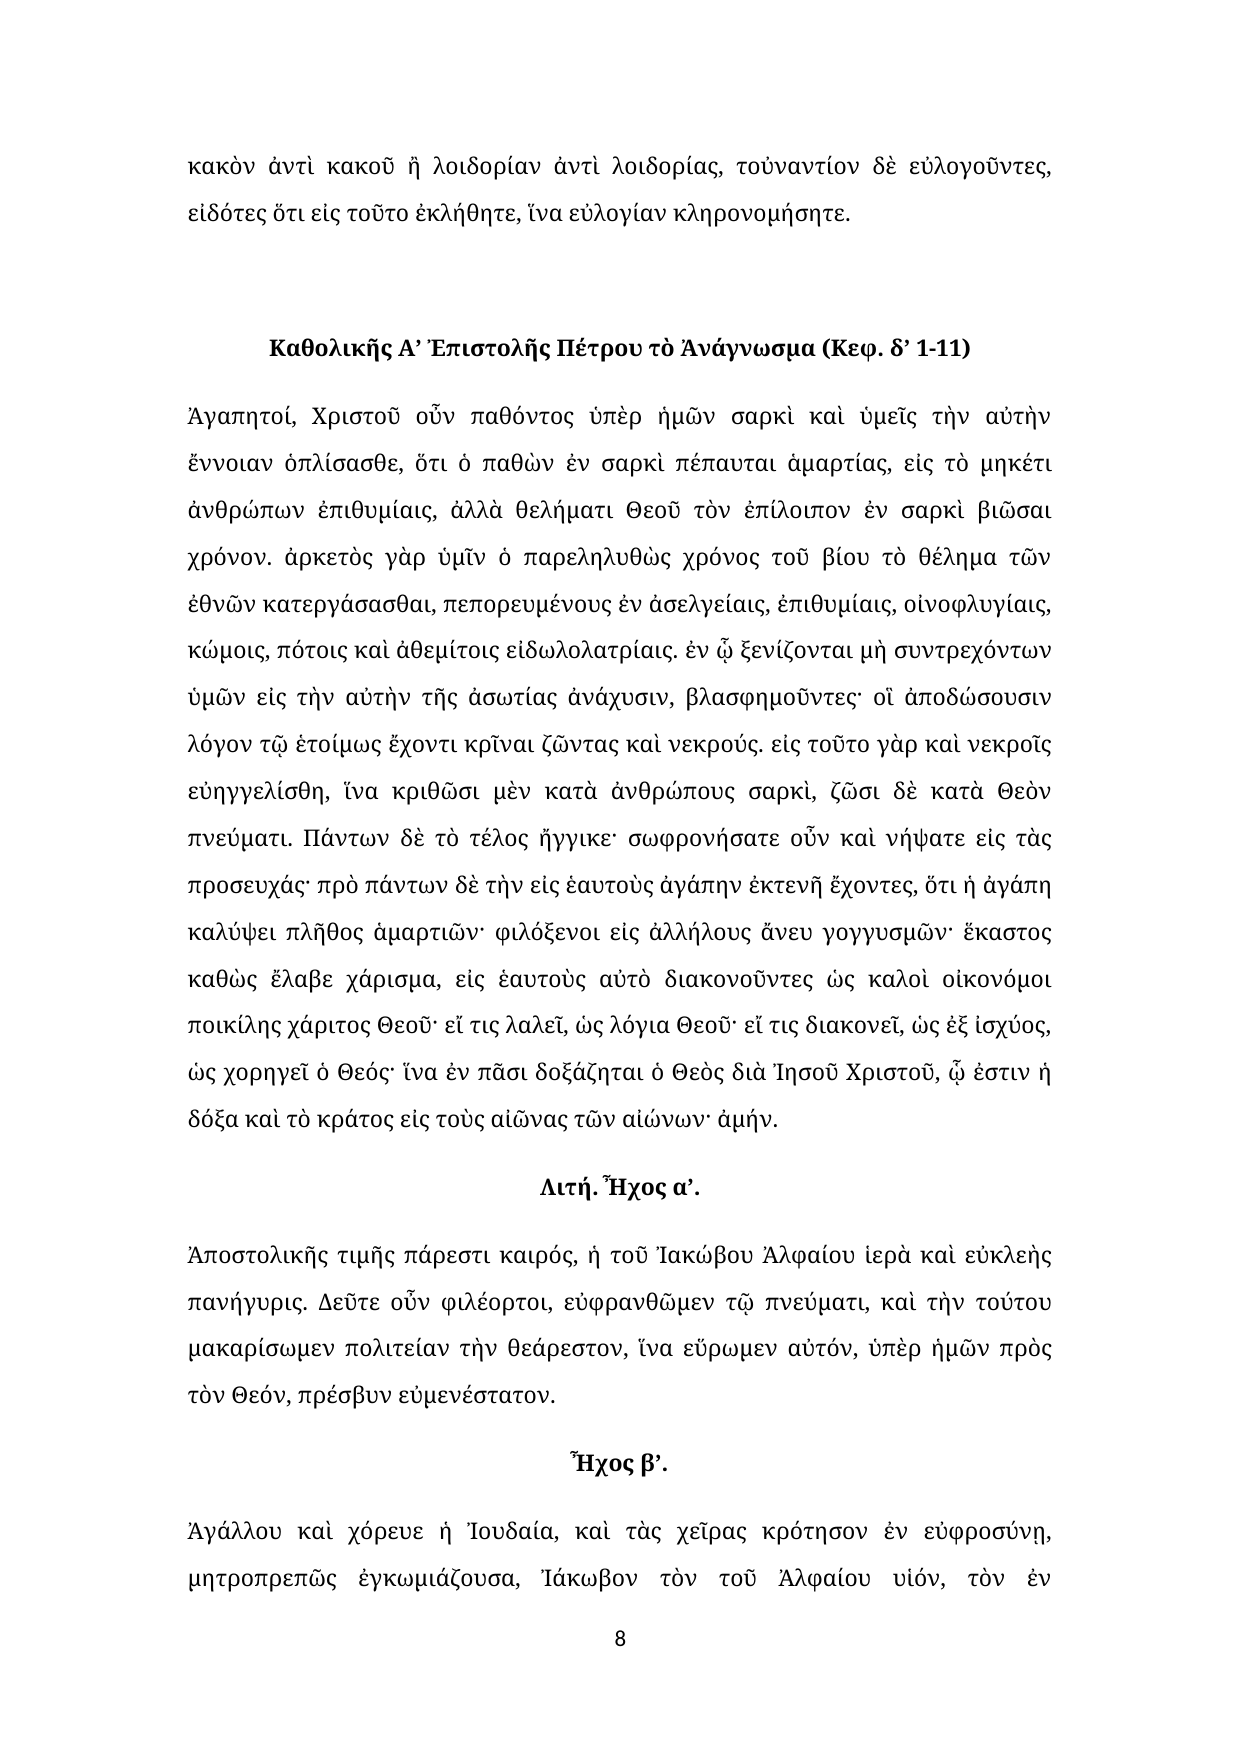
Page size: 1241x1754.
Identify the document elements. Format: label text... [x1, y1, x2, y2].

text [187, 150, 1053, 228]
text Ἀποστολικῆς τιμῆς πάρεστι καιρός, ἡ τοῦ Ἰακώβου Ἀλφαίου ἱερὰ καὶ εὐκλεὴς πανήγυρις. Δεῦτε οὖν φιλέορτοι, εὐφρανθῶμεν τῷ πνεύματι, καὶ τὴν τούτου μακαρίσωμεν πολιτείαν τὴν θεάρεστον, ἵνα εὕρωμεν αὐτόν, ὑπὲρ ἡμῶν πρὸς τὸν Θεόν, πρέσβυν εὐμενέστατον. [187, 1238, 1053, 1410]
text Λιτή. Ἦχος α’. [187, 1171, 1053, 1202]
text Ἦχος β’. [187, 1447, 1053, 1478]
text Καθολικῆς Α’ Ἐπιστολῆς Πέτρου τὸ Ἀνάγνωσμα (Κεφ. δ’ 1-11) [187, 332, 1053, 363]
text Ἀγαπητοί, Χριστοῦ οὖν παθόντος ὑπὲρ ἡμῶν σαρκὶ καὶ ὑμεῖς τὴν αὐτὴν ἔννοιαν ὁπλίσασθε, ὅτι ὁ παθὼν ἐν σαρκὶ πέπαυται ἁμαρτίας, εἰς τὸ μηκέτι ἀνθρώπων ἐπιθυμίαις, ἀλλὰ θελήματι Θεοῦ τὸν ἐπίλοιπον ἐν σαρκὶ βιῶσαι χρόνον. ἀρκετὸς γὰρ ὑμῖν ὁ παρεληλυθὼς χρόνος τοῦ βίου τὸ θέλημα τῶν ἐθνῶν κατεργάσασθαι, πεπορευμένους ἐν ἀσελγείαις, ἐπιθυμίαις, οἰνοφλυγίαις, κώμοις, πότοις καὶ ἀθεμίτοις εἰδωλολατρίαις. ἐν ᾧ ξενίζονται μὴ συντρεχόντων ὑμῶν εἰς τὴν αὐτὴν τῆς ἀσωτίας ἀνάχυσιν, βλασφημοῦντες· οἳ ἀποδώσουσιν λόγον τῷ ἑτοίμως ἔχοντι κρῖναι ζῶντας καὶ νεκρούς. εἰς τοῦτο γὰρ καὶ νεκροῖς εὐηγγελίσθη, ἵνα κριθῶσι μὲν κατὰ ἀνθρώπους σαρκὶ, ζῶσι δὲ κατὰ Θεὸν πνεύματι. Πάντων δὲ τὸ τέλος ἤγγικε· σωφρονήσατε οὖν καὶ νήψατε εἰς τὰς προσευχάς· πρὸ πάντων δὲ τὴν εἰς ἑαυτοὺς ἀγάπην ἐκτενῆ ἔχοντες, ὅτι ἡ ἀγάπη καλύψει πλῆθος ἁμαρτιῶν· φιλόξενοι εἰς ἀλλήλους ἄνευ γογγυσμῶν· ἕκαστος καθὼς ἔλαβε χάρισμα, εἰς ἑαυτοὺς αὐτὸ διακονοῦντες ὡς καλοὶ οἰκονόμοι ποικίλης χάριτος Θεοῦ· εἴ τις λαλεῖ, ὡς λόγια Θεοῦ· εἴ τις διακονεῖ, ὡς ἐξ ἰσχύος, ὡς χορηγεῖ ὁ Θεός· ἵνα ἐν πᾶσι δοξάζηται ὁ Θεὸς διὰ Ἰησοῦ Χριστοῦ, ᾧ ἐστιν ἡ δόξα καὶ τὸ κράτος εἰς τοὺς αἰῶνας τῶν αἰώνων· ἀμήν. [187, 400, 1053, 1134]
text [187, 1514, 1053, 1593]
